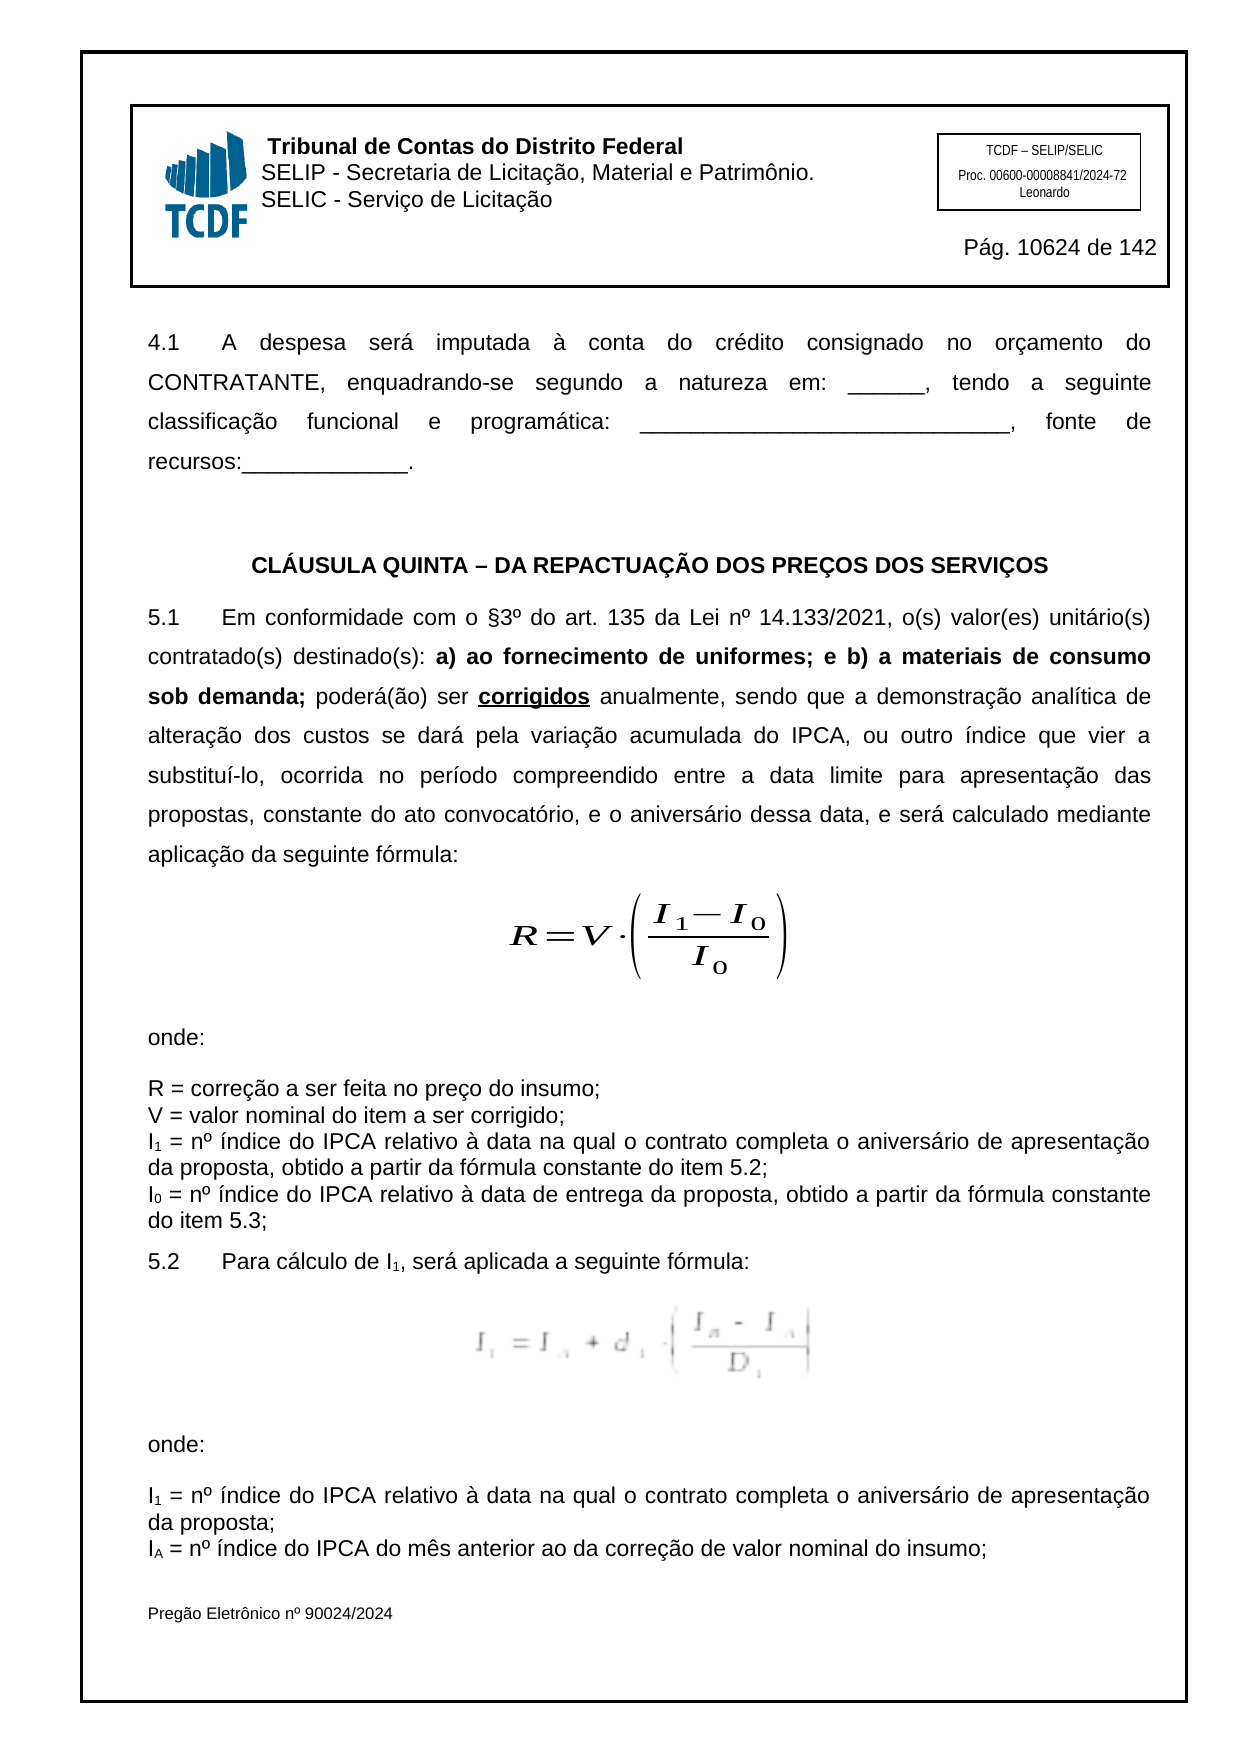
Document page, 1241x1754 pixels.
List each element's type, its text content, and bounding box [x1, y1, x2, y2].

text V = valor nominal do item a ser corrigido; [148, 1102, 1152, 1128]
text I1 = nº índice do IPCA relativo à data na qual o contrato completa o aniversário de apresentação da proposta; [148, 1482, 1152, 1535]
list Para cálculo de I1, será aplicada a seguinte fórmula: [148, 1248, 1152, 1274]
text I0 = nº índice do IPCA relativo à data de entrega da proposta, obtido a partir da fórmula constante do item 5.3; [148, 1181, 1152, 1233]
list Em conformidade com o §3º do art. 135 da Lei nº 14.133/2021, o(s) valor(es) unitário(s) contratado(s) destinado(s): a) ao fornecimento de uniformes; e b) a materiais de consumo sob demanda; poderá(ão) ser corrigidos anualmente, sendo que a demonstração analítica de alteração dos custos se dará pela variação acumulada do IPCA, ou outro índice que vier a substituí-lo, ocorrida no período compreendido entre a data limite para apresentação das propostas, constante do ato convocatório, e o aniversário dessa data, e será calculado mediante aplicação da seguinte fórmula: [148, 604, 1152, 867]
text R = correção a ser feita no preço do insumo; [148, 1075, 1152, 1102]
text onde: [148, 1024, 1152, 1050]
text IA = nº índice do IPCA do mês anterior ao da correção de valor nominal do insumo; [148, 1535, 1152, 1561]
list A despesa será imputada à conta do crédito consignado no orçamento do CONTRATANTE, enquadrando-se segundo a natureza em: ______, tendo a seguinte classificação funcional e programática: _____________________________, fonte de recursos:_____________. [148, 329, 1152, 474]
text onde: [148, 1431, 1152, 1457]
text CLÁUSULA QUINTA – DA REPACTUAÇÃO DOS PREÇOS DOS SERVIÇOS [148, 552, 1152, 578]
text I1 = nº índice do IPCA relativo à data na qual o contrato completa o aniversário de apresentação da proposta, obtido a partir da fórmula constante do item 5.2; [148, 1128, 1152, 1181]
picture [150, 128, 262, 240]
